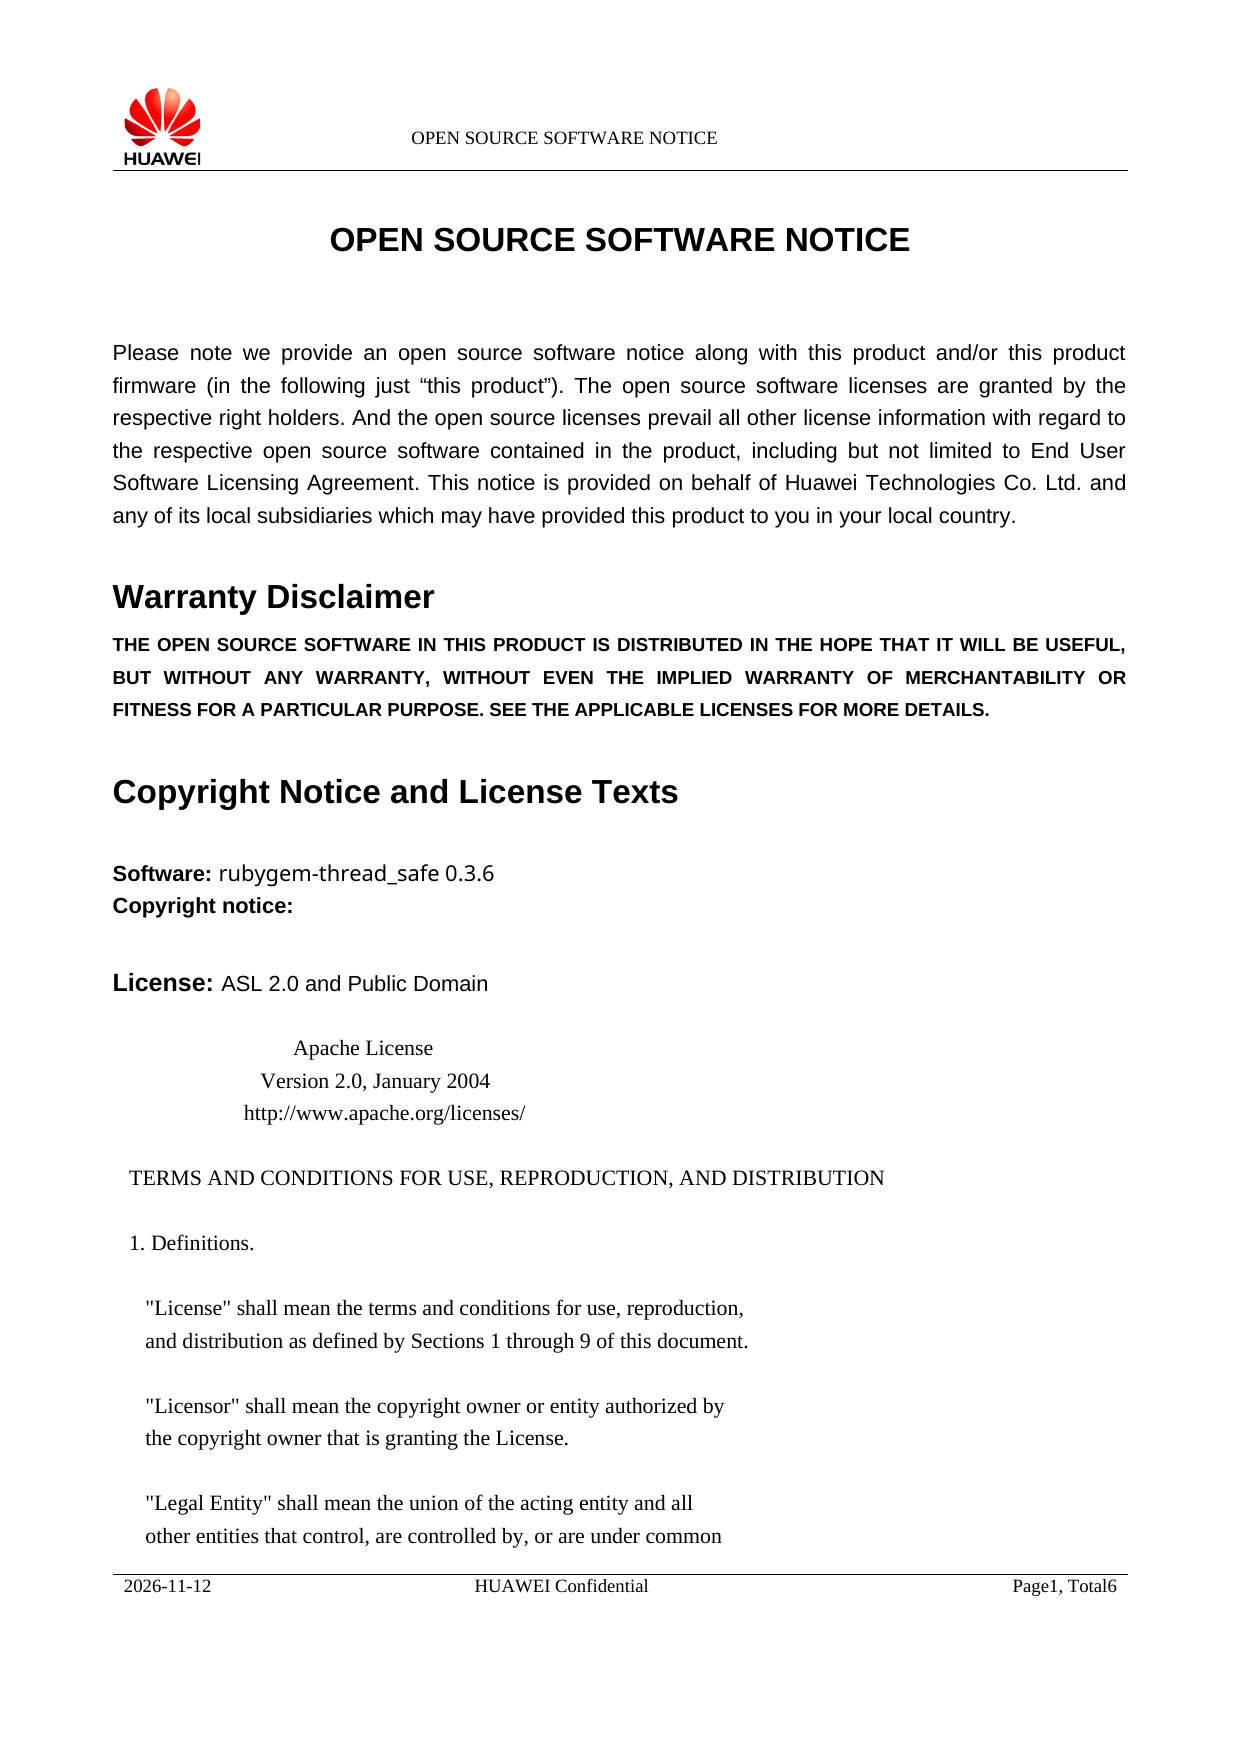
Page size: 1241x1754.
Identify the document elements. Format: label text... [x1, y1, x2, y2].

text License: ASL 2.0 and Public Domain [112, 966, 1128, 999]
title Software: rubygem-thread_safe 0.3.6 [112, 856, 1128, 889]
text Warranty Disclaimer [112, 564, 1128, 629]
text Copyright notice: [112, 889, 1128, 921]
text Copyright Notice and License Texts [112, 759, 1128, 824]
text The open source software in this product is distributed in the hope that it will be useful, but WITHOUT ANY WARRANTY, without even the implied warranty of MERCHANTABILITY or FITNESS FOR A PARTICULAR PURPOSE. See the applicable licenses for more details. [112, 629, 1128, 726]
picture [124, 88, 201, 165]
text OPEN SOURCE SOFTWARE NOTICE [112, 206, 1128, 271]
text Please note we provide an open source software notice along with this product and/or this product firmware (in the following just “this product”). The open source software licenses are granted by the respective right holders. And the open source licenses prevail all other license information with regard to the respective open source software contained in the product, including but not limited to End User Software Licensing Agreement. This notice is provided on behalf of Huawei Technologies Co. Ltd. and any of its local subsidiaries which may have provided this product to you in your local country. [112, 336, 1128, 531]
